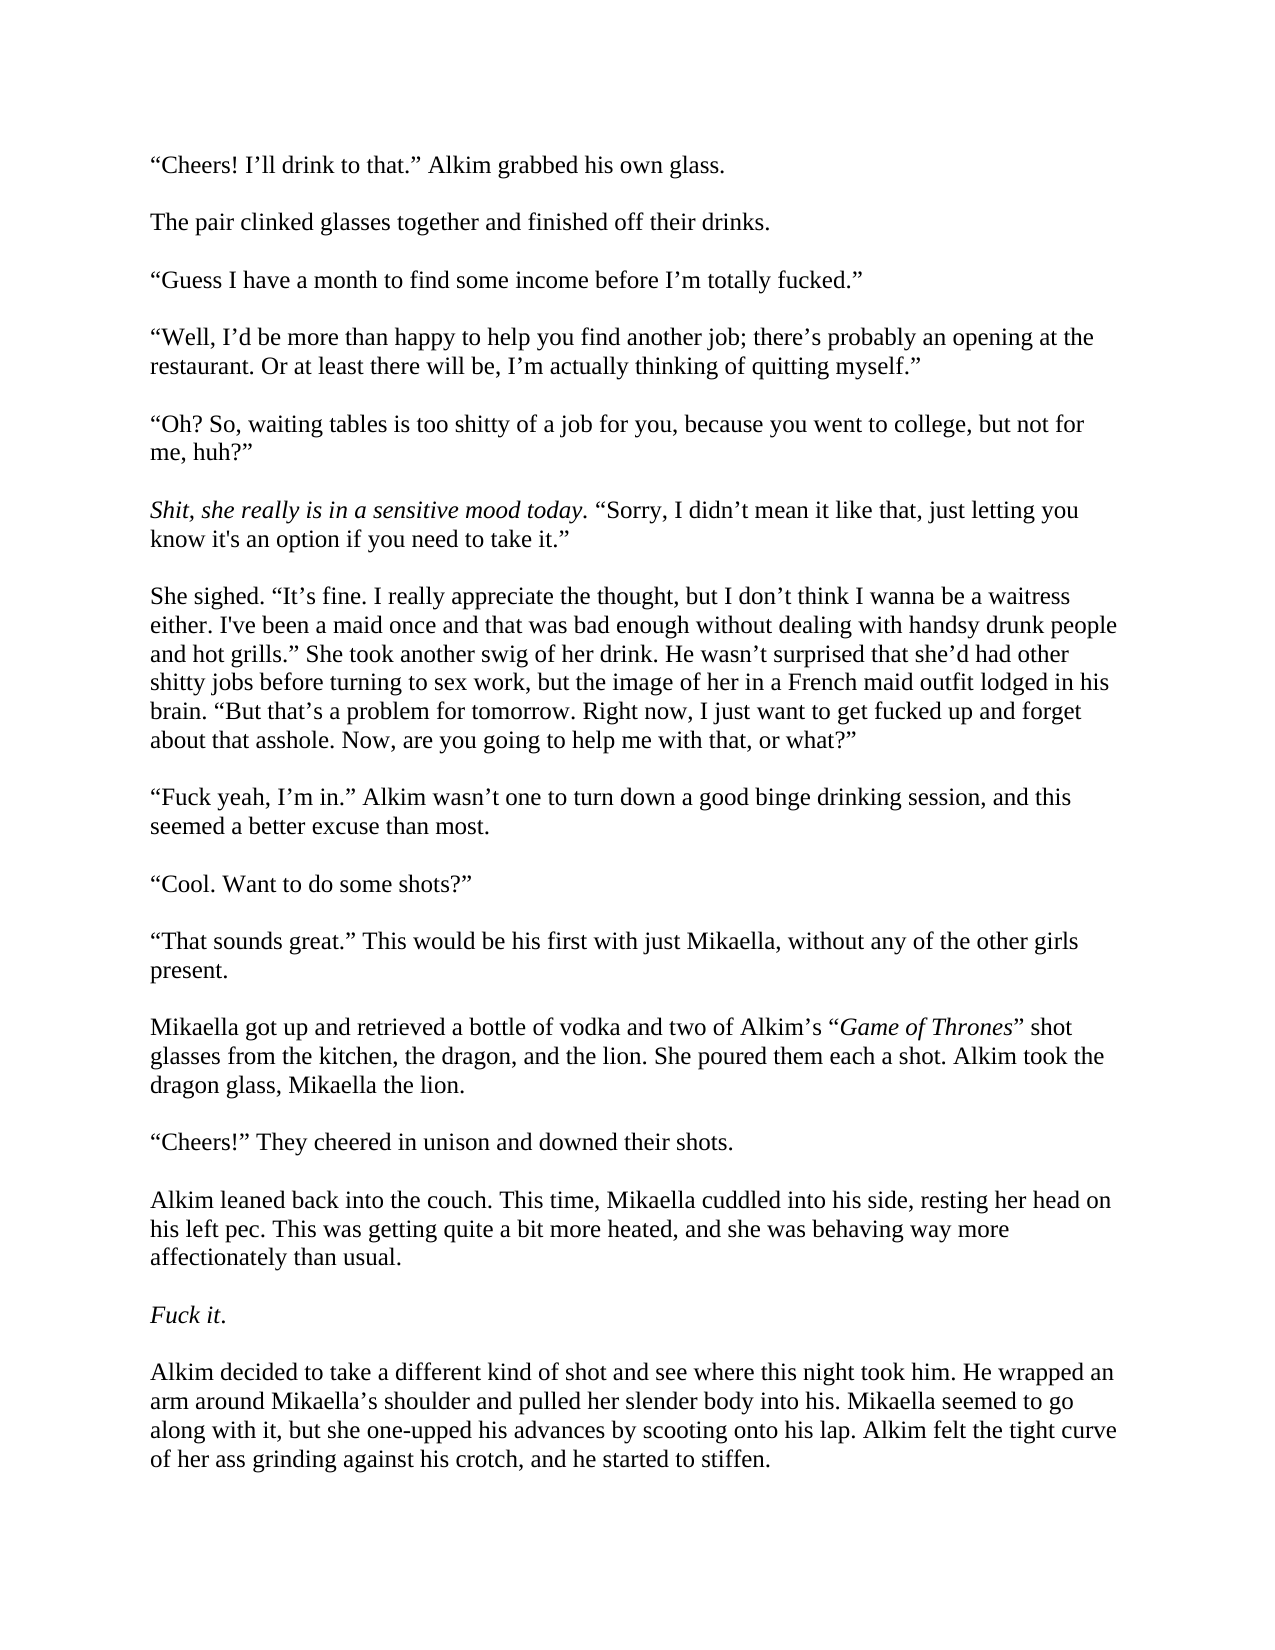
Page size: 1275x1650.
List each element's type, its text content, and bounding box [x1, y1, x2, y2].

text “Well, I’d be more than happy to help you find another job; there’s probably an opening at the restaurant. Or at least there will be, I’m actually thinking of quitting myself.” [150, 322, 1125, 380]
text “Cheers!” They cheered in unison and downed their shots. [150, 1127, 1125, 1156]
text Mikaella got up and retrieved a bottle of vodka and two of Alkim’s “Game of Thrones” shot glasses from the kitchen, the dragon, and the lion. She poured them each a shot. Alkim took the dragon glass, Mikaella the lion. [150, 1012, 1125, 1099]
text The pair clinked glasses together and finished off their drinks. [150, 207, 1125, 236]
text Alkim decided to take a different kind of shot and see where this night took him. He wrapped an arm around Mikaella’s shoulder and pulled her slender body into his. Mikaella seemed to go along with it, but she one-upped his advances by scooting onto his lap. Alkim felt the tight curve of her ass grinding against his crotch, and he started to stiffen. [150, 1357, 1125, 1472]
text Shit, she really is in a sensitive mood today. “Sorry, I didn’t mean it like that, just letting you know it's an option if you need to take it.” [150, 495, 1125, 552]
text “Cool. Want to do some shots?” [150, 869, 1125, 897]
text “Fuck yeah, I’m in.” Alkim wasn’t one to turn down a good binge drinking session, and this seemed a better excuse than most. [150, 782, 1125, 840]
text “That sounds great.” This would be his first with just Mikaella, without any of the other girls present. [150, 926, 1125, 984]
text “Oh? So, waiting tables is too shitty of a job for you, because you went to college, but not for me, huh?” [150, 409, 1125, 466]
text “Cheers! I’ll drink to that.” Alkim grabbed his own glass. [150, 150, 1125, 179]
text “Guess I have a month to find some income before I’m totally fucked.” [150, 265, 1125, 294]
text She sighed. “It’s fine. I really appreciate the thought, but I don’t think I wanna be a waitress either. I've been a maid once and that was bad enough without dealing with handsy drunk people and hot grills.” She took another swig of her drink. He wasn’t surprised that she’d had other shitty jobs before turning to sex work, but the image of her in a French maid outfit lodged in his brain. “But that’s a problem for tomorrow. Right now, I just want to get fucked up and forget about that asshole. Now, are you going to help me with that, or what?” [150, 581, 1125, 754]
text Alkim leaned back into the couch. This time, Mikaella cuddled into his side, resting her head on his left pec. This was getting quite a bit more heated, and she was behaving way more affectionately than usual. [150, 1185, 1125, 1271]
text Fuck it. [150, 1300, 1125, 1329]
